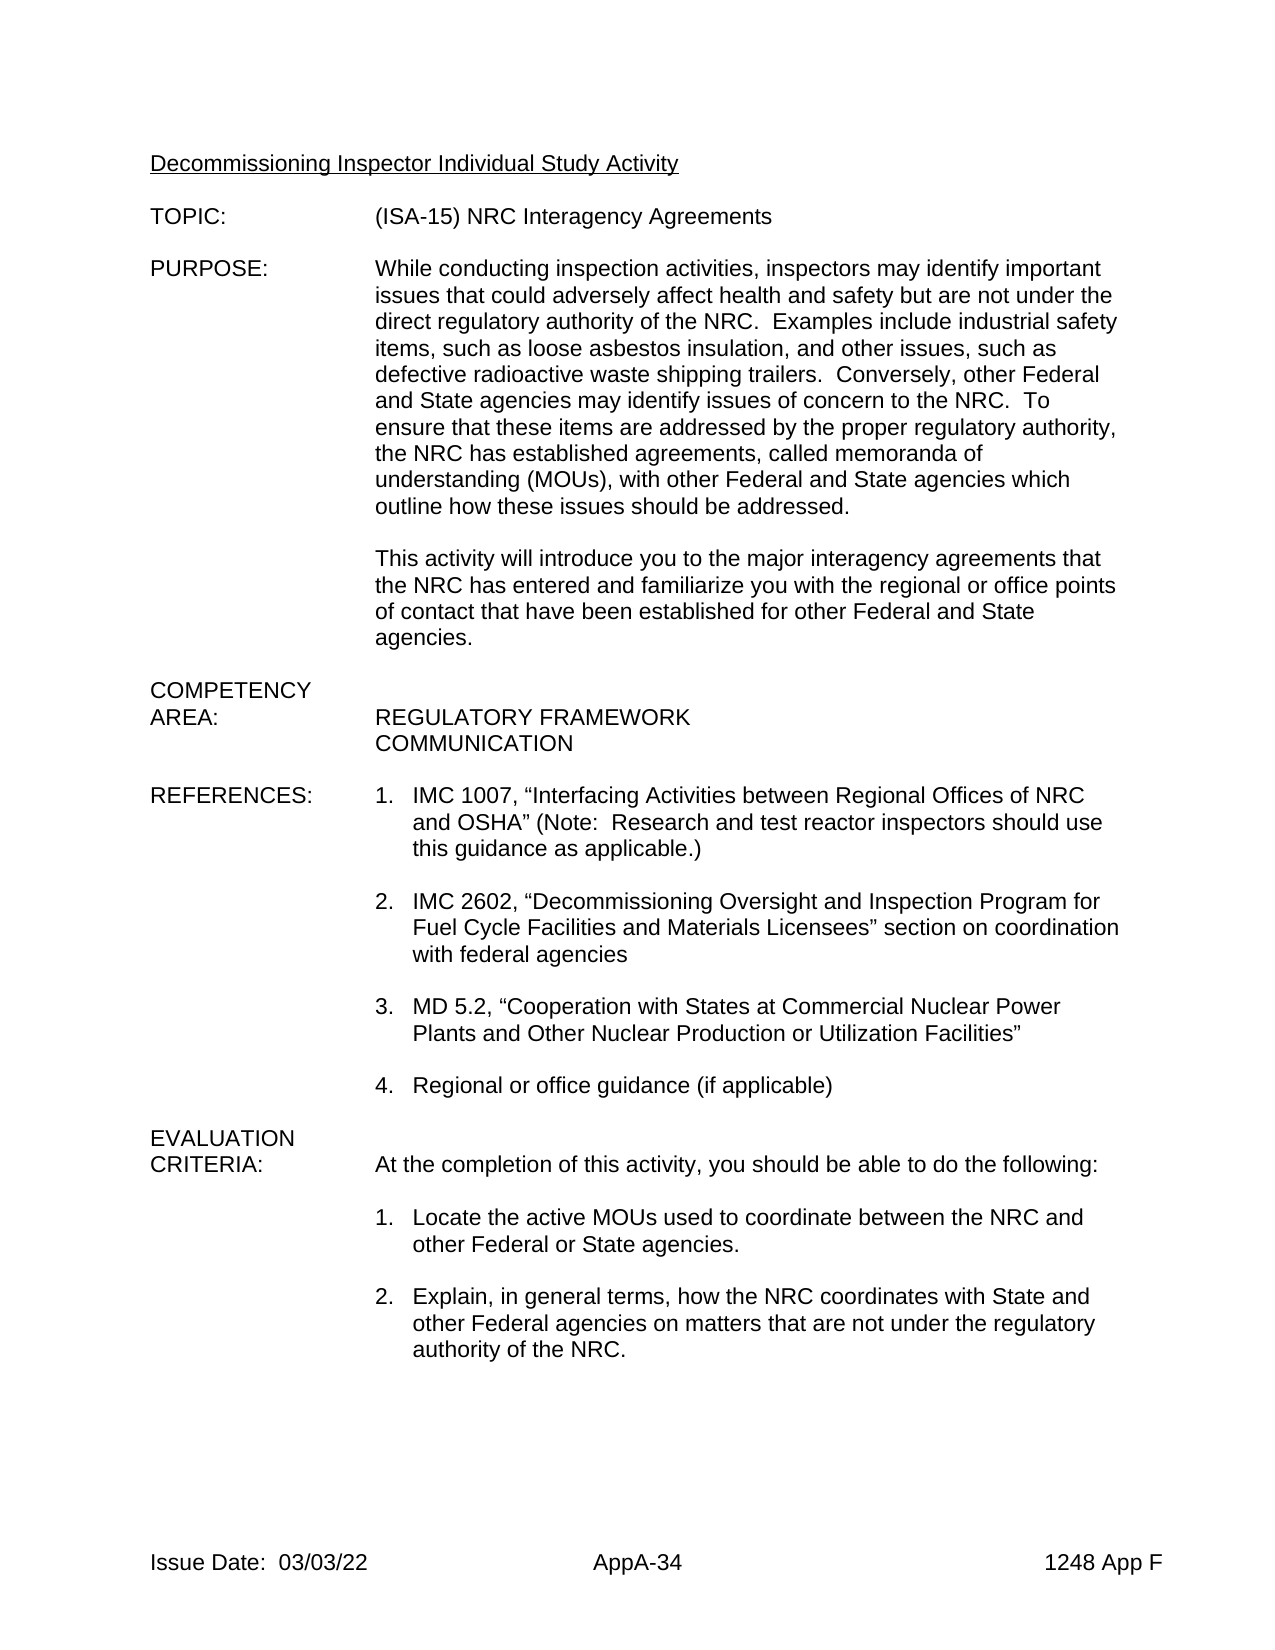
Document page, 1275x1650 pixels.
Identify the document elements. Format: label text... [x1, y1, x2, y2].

text PURPOSE: While conducting inspection activities, inspectors may identify important issues that could adversely affect health and safety but are not under the direct regulatory authority of the NRC. Examples include industrial safety items, such as loose asbestos insulation, and other issues, such as defective radioactive waste shipping trailers. Conversely, other Federal and State agencies may identify issues of concern to the NRC. To ensure that these items are addressed by the proper regulatory authority, the NRC has established agreements, called memoranda of understanding (MOUs), with other Federal and State agencies which outline how these issues should be addressed. [150, 255, 1125, 519]
list MD 5.2, “Cooperation with States at Commercial Nuclear Power Plants and Other Nuclear Production or Utilization Facilities” [375, 993, 1125, 1046]
text COMMUNICATION [171, 730, 1125, 756]
text This activity will introduce you to the major interagency agreements that the NRC has entered and familiarize you with the regional or office points of contact that have been established for other Federal and State agencies. [375, 545, 1125, 651]
text TOPIC: (ISA-15) NRC Interagency Agreements [150, 203, 1125, 229]
list IMC 2602, “Decommissioning Oversight and Inspection Program for Fuel Cycle Facilities and Materials Licensees” section on coordination with federal agencies [375, 888, 1125, 967]
text COMPETENCY [150, 677, 1125, 703]
text CRITERIA: At the completion of this activity, you should be able to do the following: [150, 1151, 1125, 1178]
text AREA: REGULATORY FRAMEWORK [150, 703, 1125, 730]
text REFERENCES: 1. IMC 1007, “Interfacing Activities between Regional Offices of NRC and OSHA” (Note: Research and test reactor inspectors should use this guidance as applicable.) [150, 782, 1125, 862]
list Regional or office guidance (if applicable) [375, 1072, 1125, 1099]
text EVALUATION [150, 1125, 1125, 1151]
list Locate the active MOUs used to coordinate between the NRC and other Federal or State agencies. [375, 1204, 1125, 1257]
list Explain, in general terms, how the NRC coordinates with State and other Federal agencies on matters that are not under the regulatory authority of the NRC. [375, 1283, 1125, 1362]
text Decommissioning Inspector Individual Study Activity [150, 150, 1125, 176]
